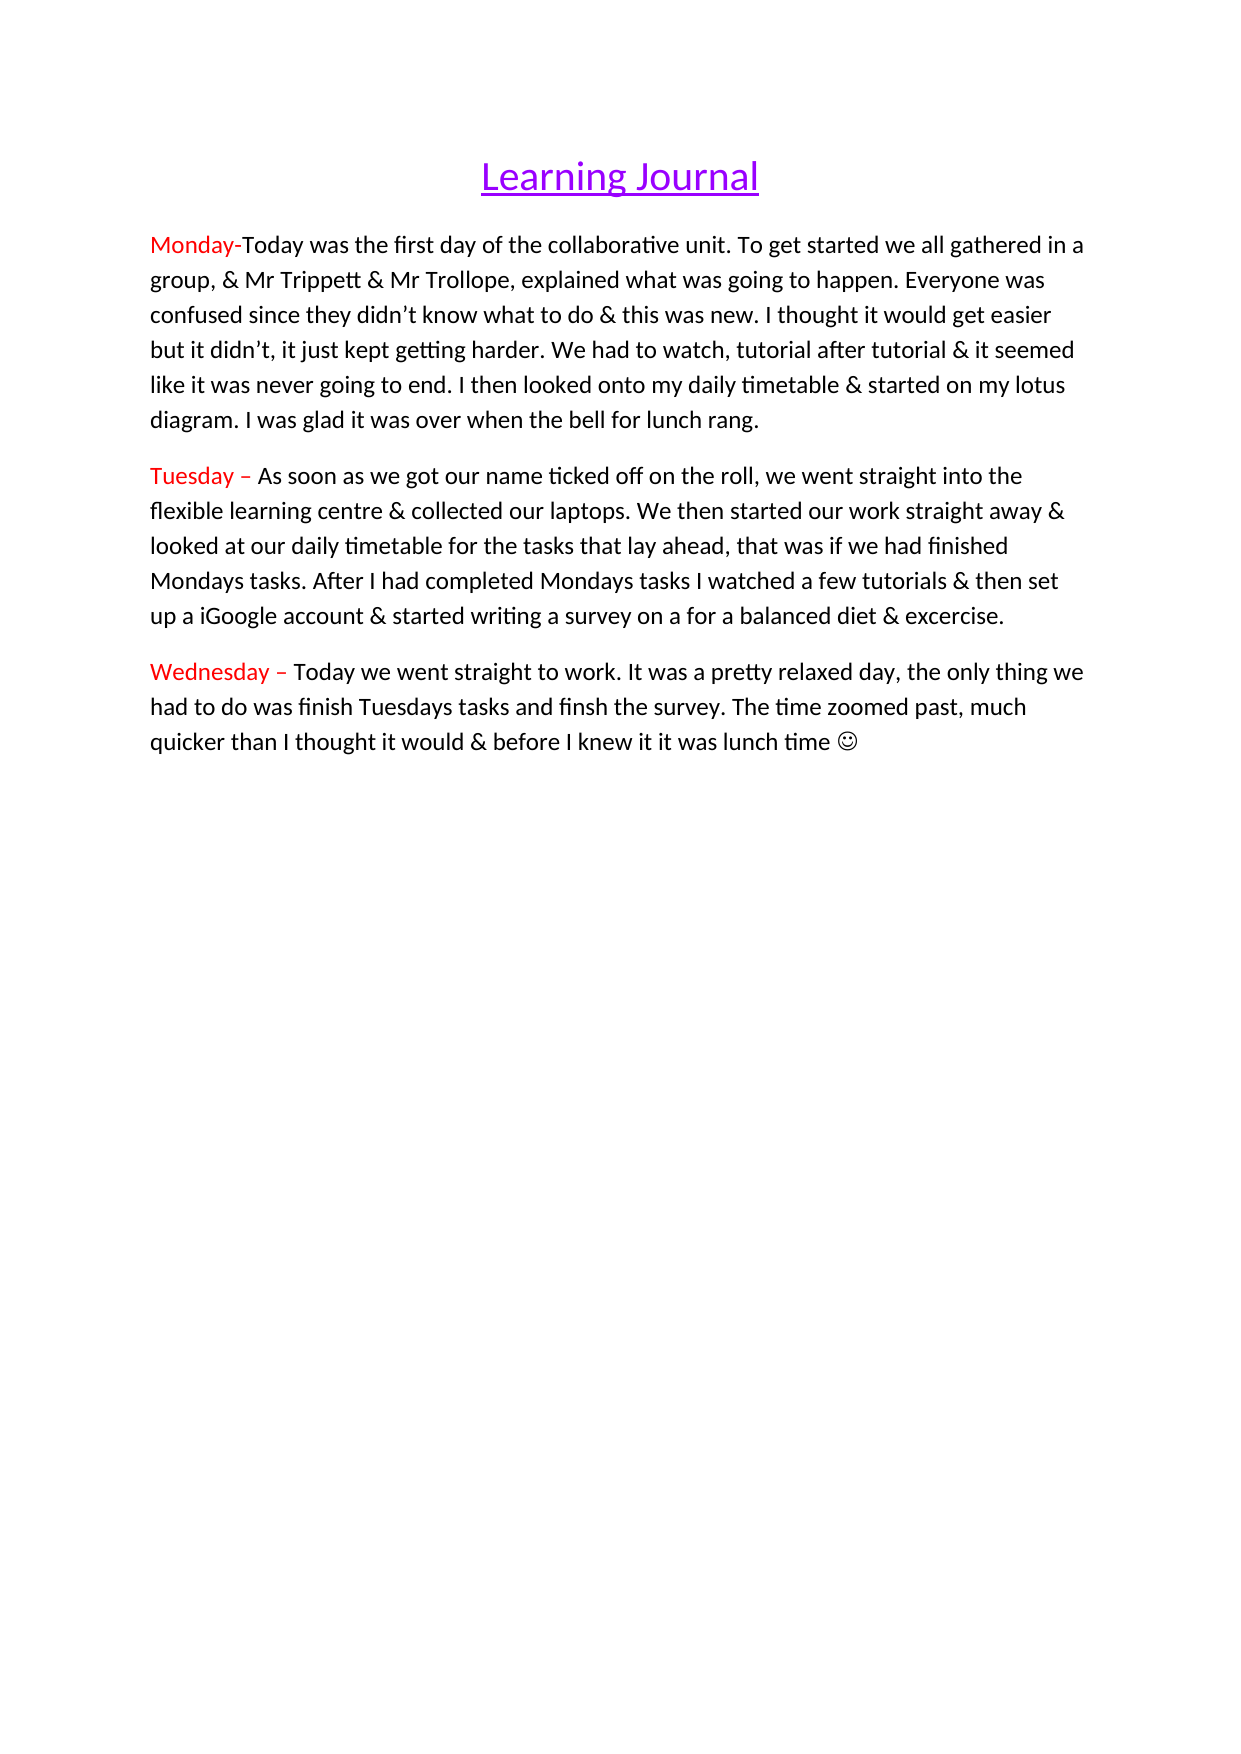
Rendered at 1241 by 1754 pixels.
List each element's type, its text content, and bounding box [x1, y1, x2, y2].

text Tuesday – As soon as we got our name ticked off on the roll, we went straight into the flexible learning centre & collected our laptops. We then started our work straight away & looked at our daily timetable for the tasks that lay ahead, that was if we had finished Mondays tasks. After I had completed Mondays tasks I watched a few tutorials & then set up a iGoogle account & started writing a survey on a for a balanced diet & excercise. [150, 460, 1090, 631]
text Monday-Today was the first day of the collaborative unit. To get started we all gathered in a group, & Mr Trippett & Mr Trollope, explained what was going to happen. Everyone was confused since they didn’t know what to do & this was new. I thought it would get easier but it didn’t, it just kept getting harder. We had to watch, tutorial after tutorial & it seemed like it was never going to end. I then looked onto my daily timetable & started on my lotus diagram. I was glad it was over when the bell for lunch rang. [150, 229, 1090, 435]
text Learning Journal [150, 150, 1090, 201]
text Wednesday – Today we went straight to work. It was a pretty relaxed day, the only thing we had to do was finish Tuesdays tasks and finsh the survey. The time zoomed past, much quicker than I thought it would & before I knew it it was lunch time [150, 656, 1090, 756]
